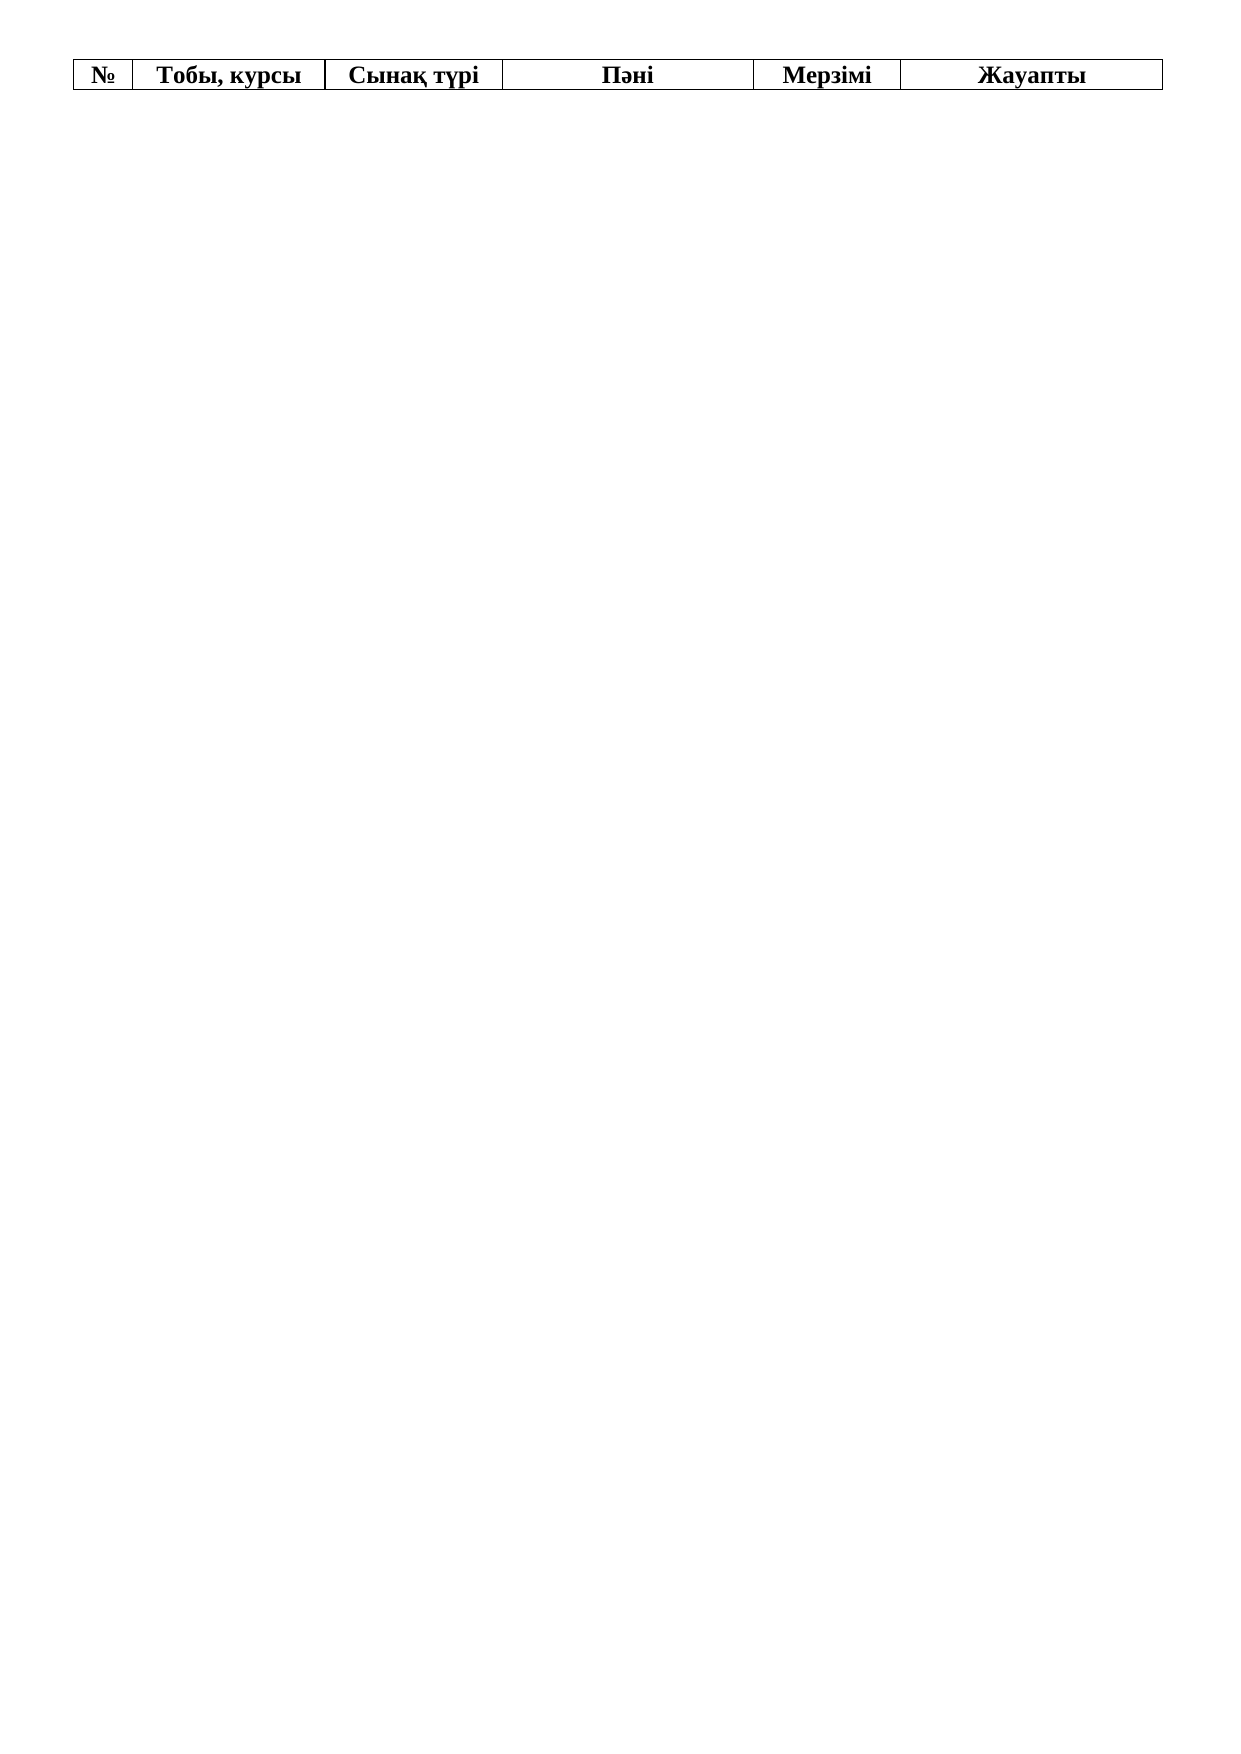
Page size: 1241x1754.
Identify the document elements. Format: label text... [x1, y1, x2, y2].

table_header Пәні [503, 60, 753, 89]
table_header Сынақ түрі [326, 60, 502, 89]
table_header Жауапты [901, 60, 1162, 89]
table_header № [74, 60, 132, 89]
table_header Тобы, курсы [133, 60, 324, 89]
table_header Мерзімі [754, 60, 900, 89]
